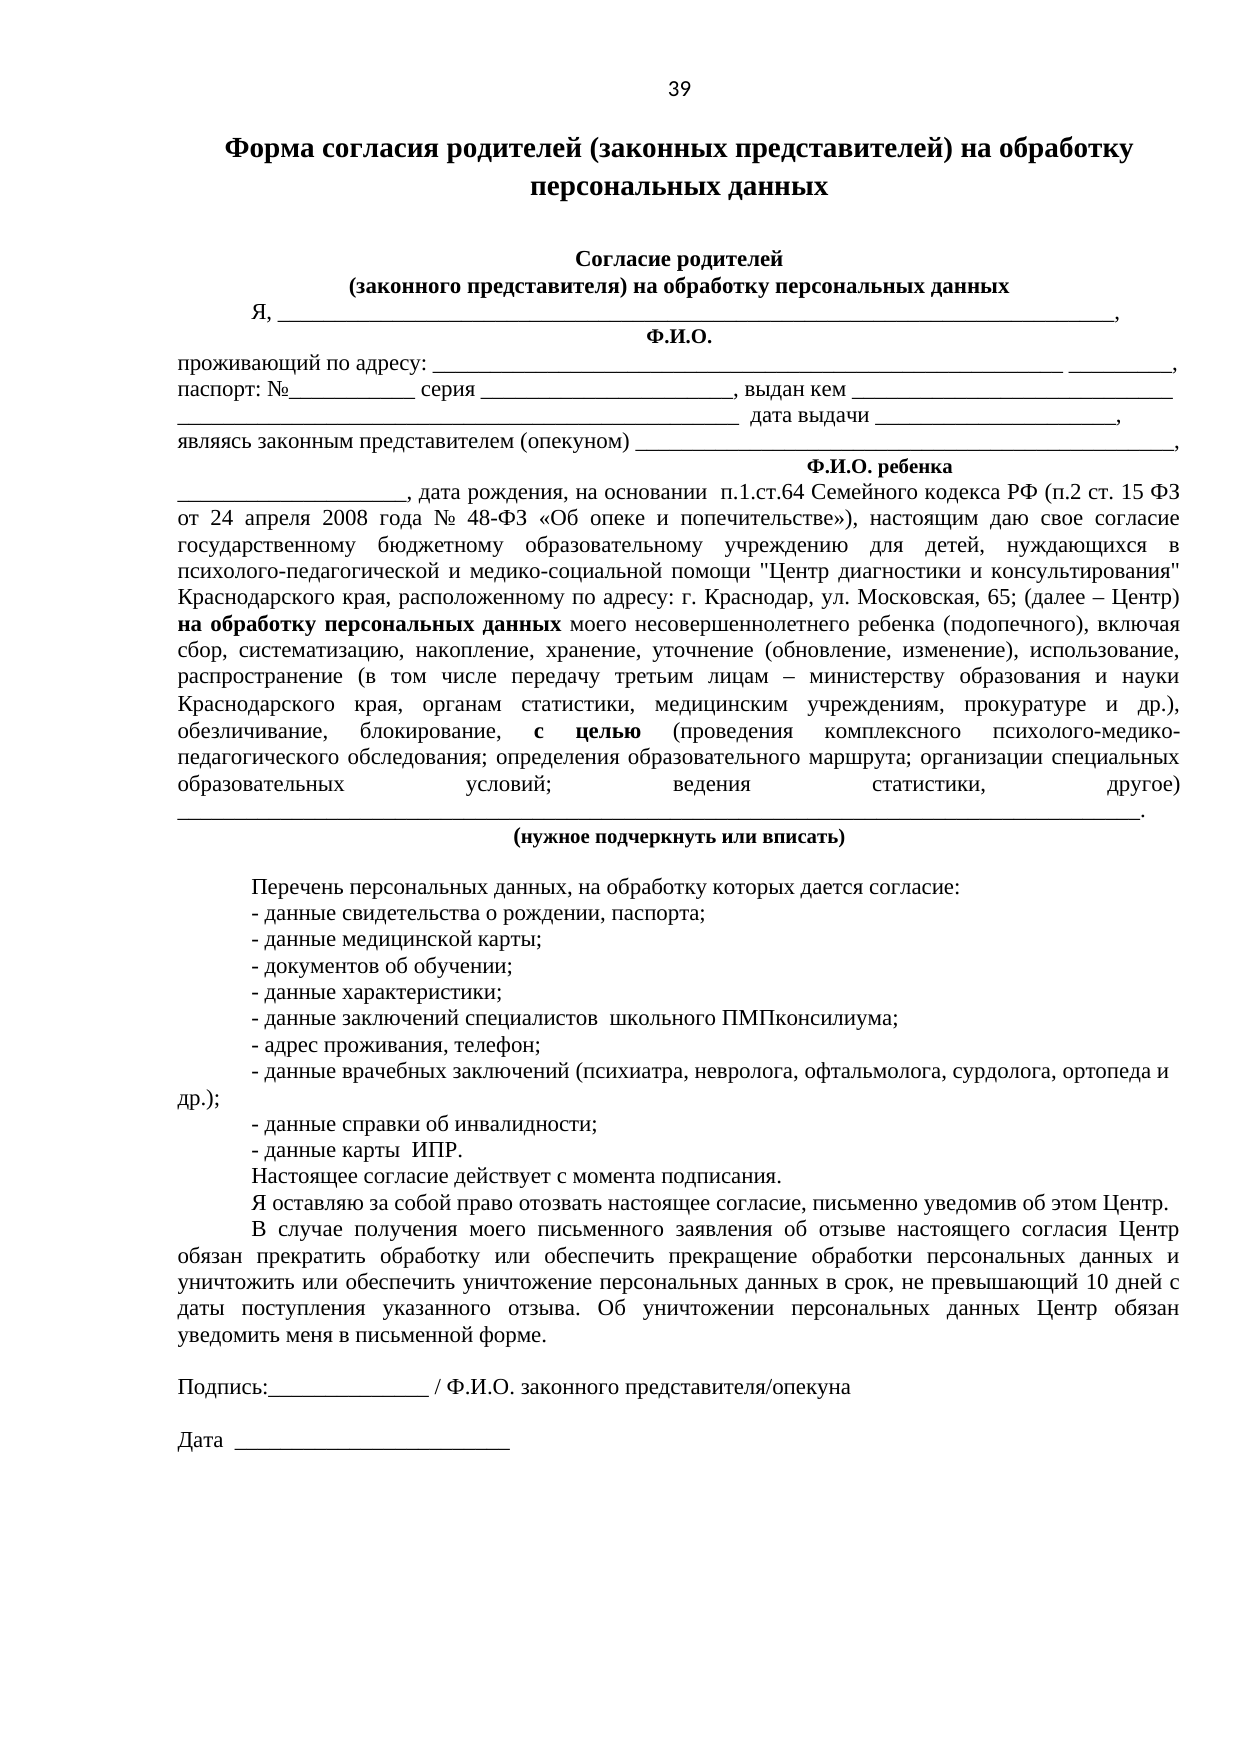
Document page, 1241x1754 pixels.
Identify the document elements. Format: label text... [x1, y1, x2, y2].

text - данные характеристики; [177, 978, 1181, 1004]
text (законного представителя) на обработку персональных данных [177, 272, 1181, 298]
text Я, _________________________________________________________________________, [177, 298, 1181, 324]
text Подпись:______________ / Ф.И.О. законного представителя/опекуна [177, 1373, 1181, 1400]
text Форма согласия родителей (законных представителей) на обработку персональных данных [177, 130, 1181, 202]
text Ф.И.О. [177, 324, 1181, 348]
text Настоящее согласие действует с момента подписания. [177, 1163, 1181, 1189]
text являясь законным представителем (опекуном) _______________________________________________, [177, 428, 1181, 454]
text паспорт: №___________ серия ______________________, выдан кем ____________________________ [177, 375, 1181, 401]
text - данные заключений специалистов школьного ПМПконсилиума; [177, 1004, 1181, 1031]
text ____________________, дата рождения, на основании п.1.ст.64 Семейного кодекса РФ (п.2 ст. 15 ФЗ от 24 апреля 2008 года № 48-ФЗ «Об опеке и попечительстве»), настоящим даю свое согласие государственному бюджетному образовательному учреждению для детей, нуждающихся в психолого-педагогической и медико-социальной помощи "Центр диагностики и консультирования" Краснодарского края, расположенному по адресу: г. Краснодар, ул. Московская, 65; (далее – Центр) на обработку персональных данных моего несовершеннолетнего ребенка (подопечного), включая сбор, систематизацию, накопление, хранение, уточнение (обновление, изменение), использование, распространение (в том числе передачу третьим лицам – министерству образования и науки Краснодарского края, органам статистики, медицинским учреждениям, прокуратуре и др.), обезличивание, блокирование, с целью (проведения комплексного психолого-медико-педагогического обследования; определения образовательного маршрута; организации специальных образовательных условий; ведения статистики, другое) ____________________________________________________________________________________. [177, 478, 1181, 822]
text - данные врачебных заключений (психиатра, невролога, офтальмолога, сурдолога, ортопеда и др.); [177, 1057, 1181, 1110]
text - данные справки об инвалидности; [177, 1110, 1181, 1136]
text Согласие родителей [177, 245, 1181, 272]
text Я оставляю за собой право отозвать настоящее согласие, письменно уведомив об этом Центр. [177, 1189, 1181, 1215]
text - данные карты ИПР. [177, 1136, 1181, 1163]
text Дата ________________________ [177, 1426, 1181, 1452]
text - данные медицинской карты; [177, 925, 1181, 952]
text _________________________________________________ дата выдачи _____________________, [177, 401, 1181, 428]
text (нужное подчеркнуть или вписать) [177, 822, 1181, 849]
text Перечень персональных данных, на обработку которых дается согласие: [177, 873, 1181, 899]
text Ф.И.О. ребенка [177, 454, 1181, 478]
text проживающий по адресу: _______________________________________________________ _________, [177, 348, 1181, 375]
text - документов об обучении; [177, 952, 1181, 978]
text - адрес проживания, телефон; [177, 1031, 1181, 1057]
text В случае получения моего письменного заявления об отзыве настоящего согласия Центр обязан прекратить обработку или обеспечить прекращение обработки персональных данных и уничтожить или обеспечить уничтожение персональных данных в срок, не превышающий 10 дней с даты поступления указанного отзыва. Об уничтожении персональных данных Центр обязан уведомить меня в письменной форме. [177, 1215, 1181, 1347]
text - данные свидетельства о рождении, паспорта; [177, 899, 1181, 925]
